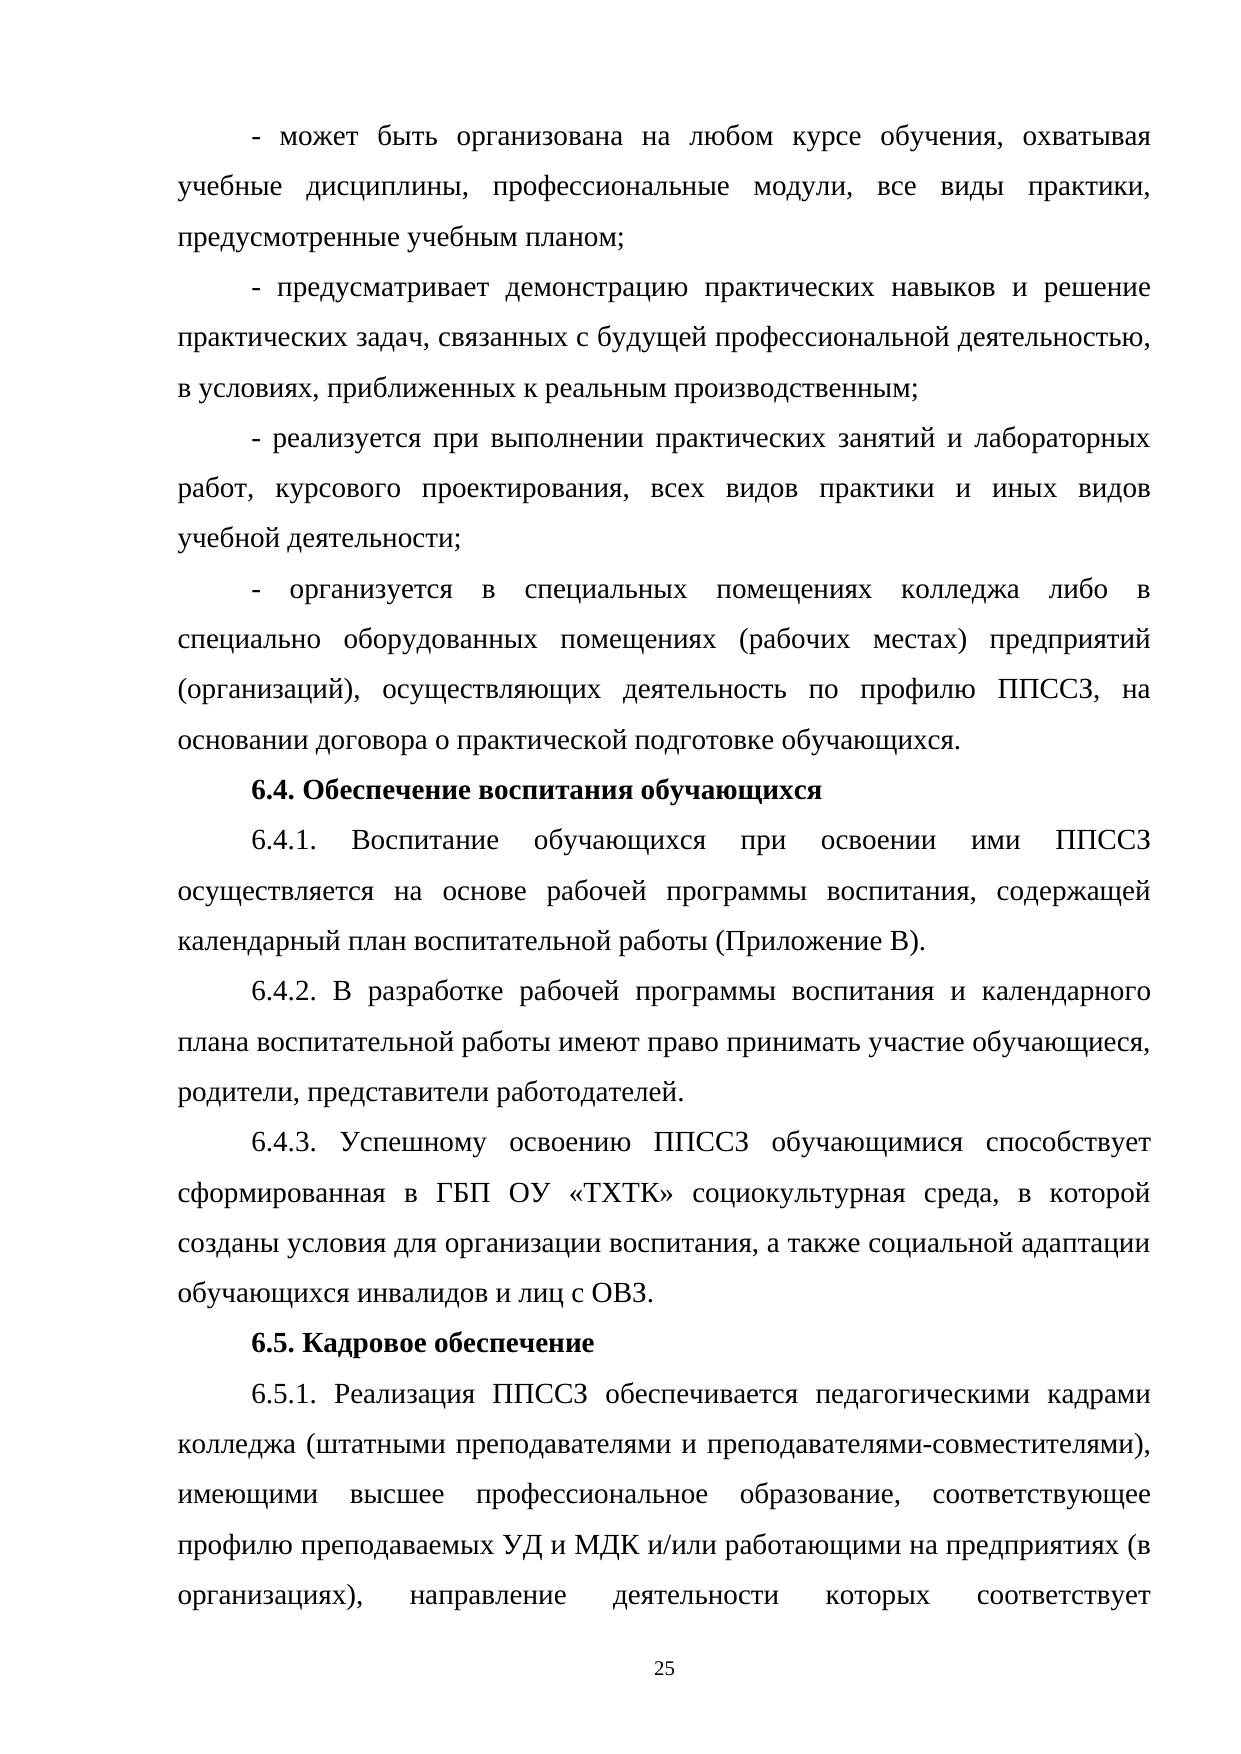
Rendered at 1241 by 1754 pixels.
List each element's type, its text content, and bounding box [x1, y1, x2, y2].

text 6.4.3. Успешному освоению ППССЗ обучающимися способствует сформированная в ГБП ОУ «ТХТК» социокультурная среда, в которой созданы условия для организации воспитания, а также социальной адаптации обучающихся инвалидов и лиц с ОВЗ. [177, 1124, 1152, 1309]
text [177, 1376, 1152, 1611]
text - реализуется при выполнении практических занятий и лабораторных работ, курсового проектирования, всех видов практики и иных видов учебной деятельности; [177, 420, 1152, 554]
text - организуется в специальных помещениях колледжа либо в специально оборудованных помещениях (рабочих местах) предприятий (организаций), осуществляющих деятельность по профилю ППССЗ, на основании договора о практической подготовке обучающихся. [177, 571, 1152, 755]
text - может быть организована на любом курсе обучения, охватывая учебные дисциплины, профессиональные модули, все виды практики, предусмотренные учебным планом; [177, 118, 1152, 252]
text - предусматривает демонстрацию практических навыков и решение практических задач, связанных с будущей профессиональной деятельностью, в условиях, приближенных к реальным производственным; [177, 269, 1152, 403]
text 6.4.1. Воспитание обучающихся при освоении ими ППССЗ осуществляется на основе рабочей программы воспитания, содержащей календарный план воспитательной работы (Приложение В). [177, 822, 1152, 957]
text 6.4. Обеспечение воспитания обучающихся [177, 772, 1152, 806]
text 6.4.2. В разработке рабочей программы воспитания и календарного плана воспитательной работы имеют право принимать участие обучающиеся, родители, представители работодателей. [177, 973, 1152, 1108]
text 6.5. Кадровое обеспечение [177, 1326, 1152, 1359]
